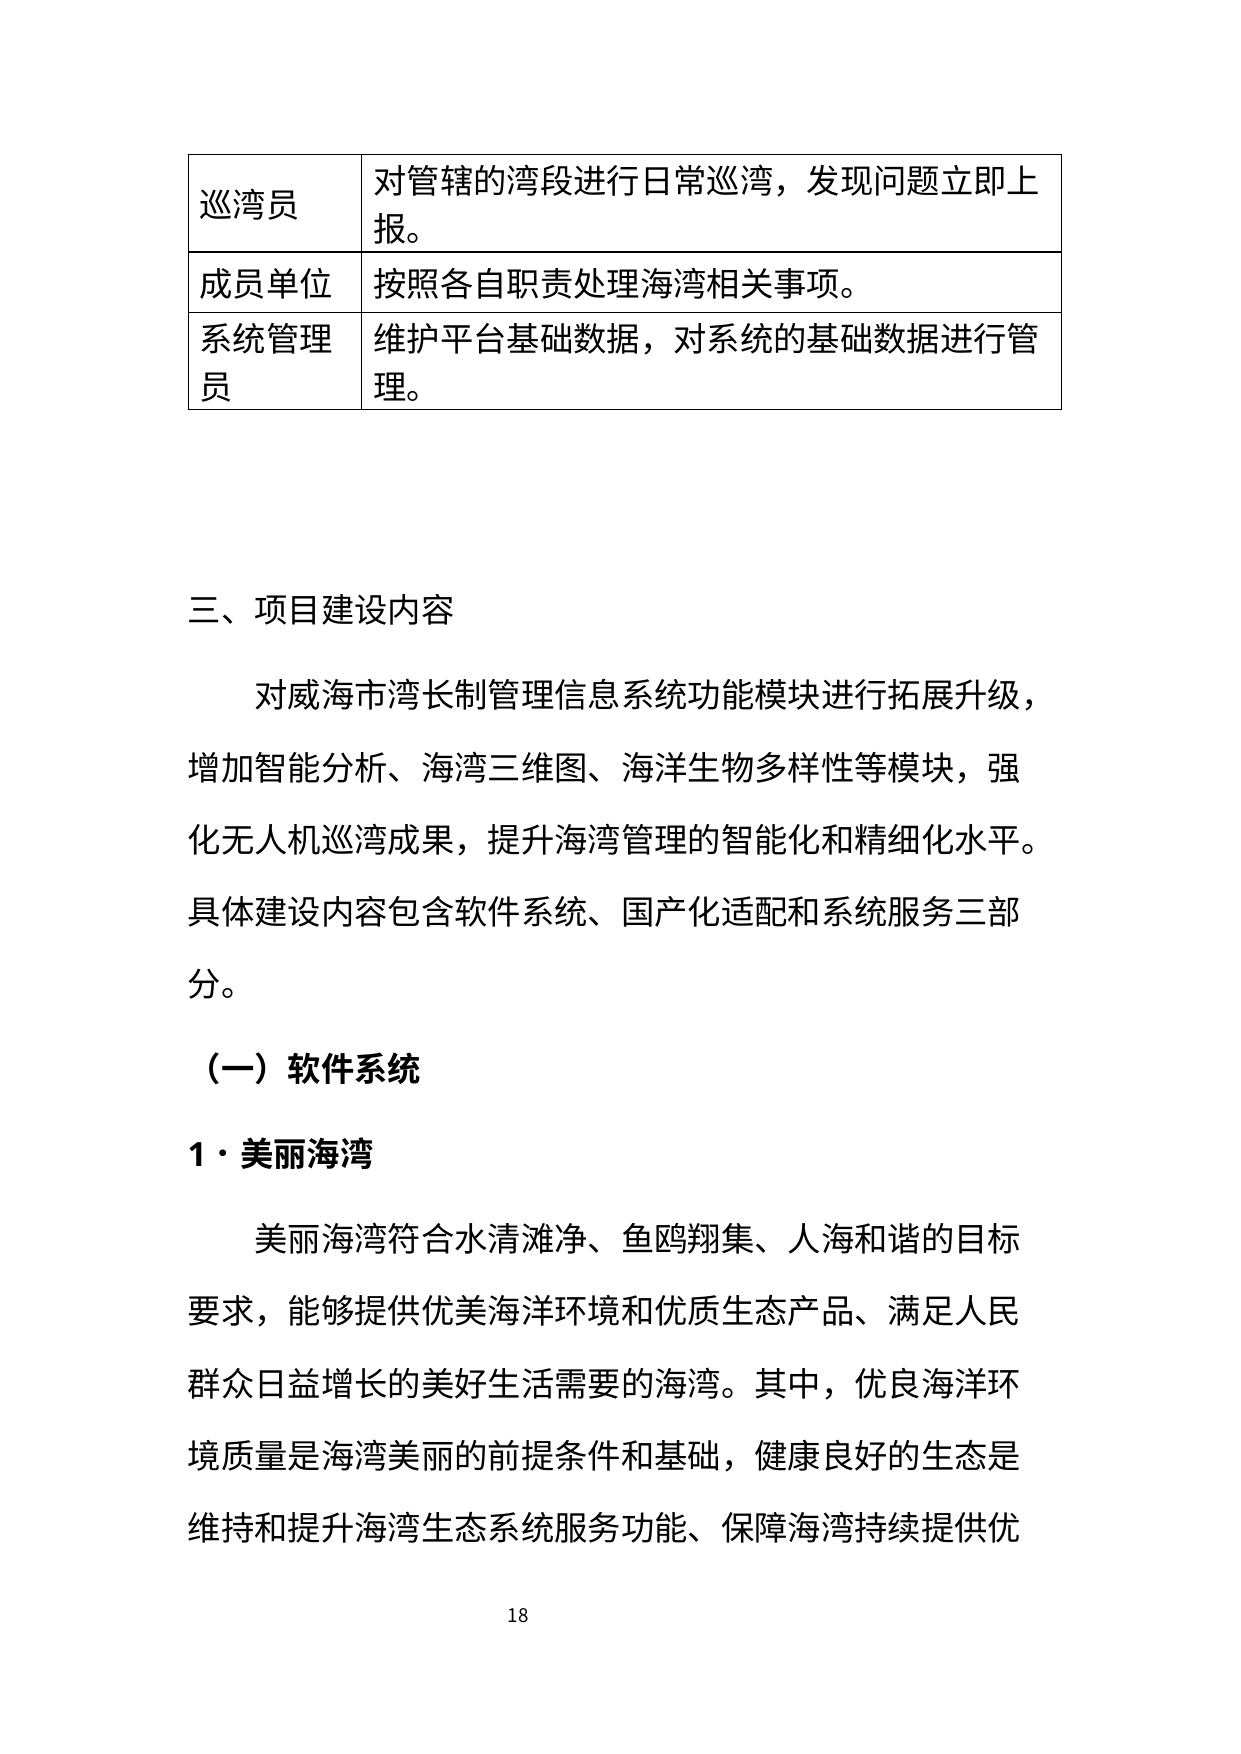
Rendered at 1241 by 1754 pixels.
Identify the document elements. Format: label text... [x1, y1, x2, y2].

table_cell 对管辖的湾段进行日常巡湾，发现问题立即上报。 [362, 155, 1061, 251]
table_cell 成员单位 [189, 253, 361, 312]
subtitle 项目建设内容 [187, 584, 1053, 632]
table_cell 巡湾员 [189, 155, 361, 251]
subtitle 美丽海湾 [187, 1128, 1053, 1176]
table_cell 系统管理员 [189, 313, 361, 409]
subtitle 软件系统 [187, 1043, 1053, 1091]
table_cell 按照各自职责处理海湾相关事项。 [362, 253, 1061, 312]
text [187, 1213, 1053, 1550]
text 对威海市湾长制管理信息系统功能模块进行拓展升级，增加智能分析、海湾三维图、海洋生物多样性等模块，强化无人机巡湾成果，提升海湾管理的智能化和精细化水平。具体建设内容包含软件系统、国产化适配和系统服务三部分。 [187, 669, 1053, 1006]
table_cell 维护平台基础数据，对系统的基础数据进行管理。 [362, 313, 1061, 409]
